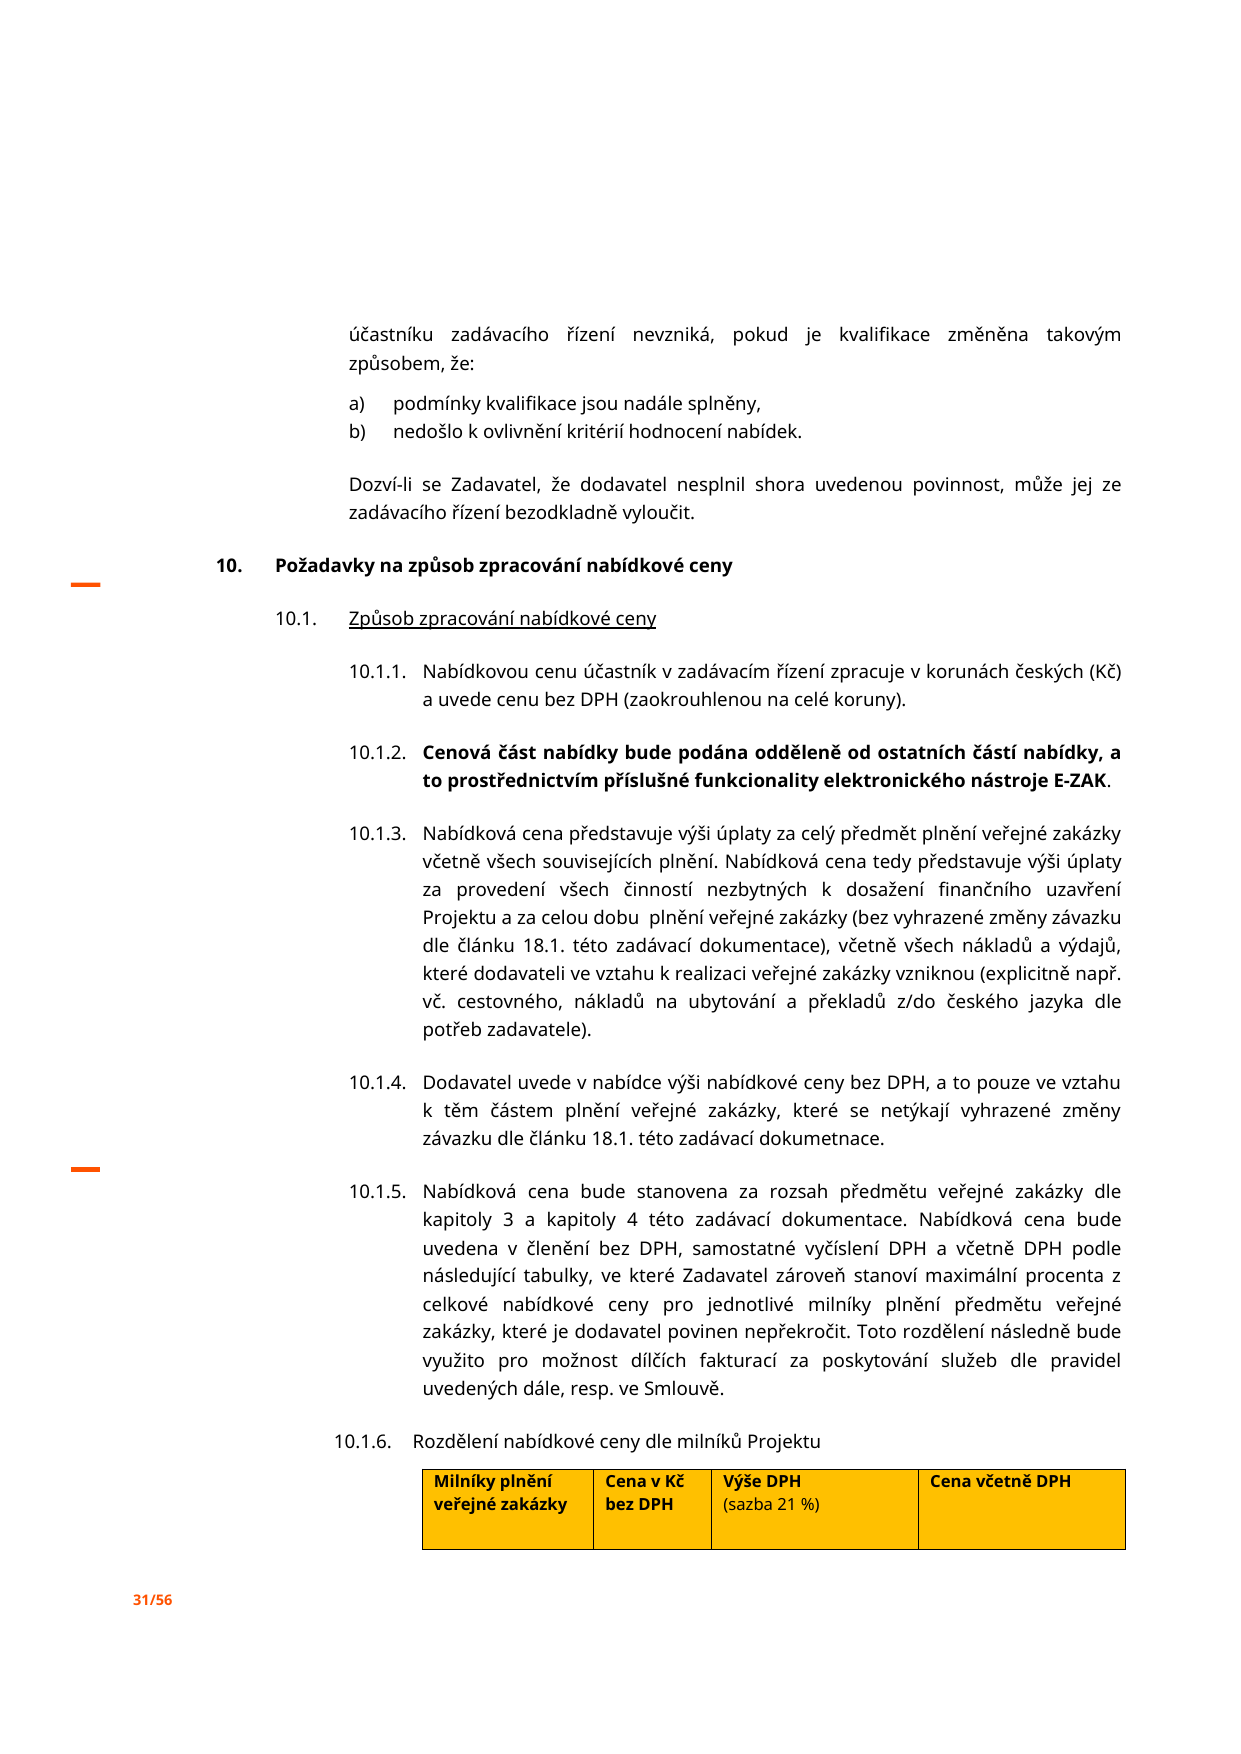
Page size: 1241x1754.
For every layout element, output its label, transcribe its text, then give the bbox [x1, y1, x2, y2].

subtitle Rozdělení nabídkové ceny dle milníků Projektu [334, 1428, 1122, 1453]
subtitle Dozví-li se Zadavatel, že dodavatel nesplnil shora uvedenou povinnost, může jej ze zadávacího řízení bezodkladně vyloučit. [348, 471, 1122, 525]
list nedošlo k ovlivnění kritérií hodnocení nabídek. [348, 418, 1122, 444]
table_header Cena včetně DPH [919, 1470, 1125, 1549]
subtitle Cenová část nabídky bude podána odděleně od ostatních částí nabídky, a to prostřednictvím příslušné funkcionality elektronického nástroje E-ZAK. [348, 739, 1122, 793]
subtitle Požadavky na způsob zpracování nabídkové ceny [216, 552, 1122, 578]
table_header Milníky plnění veřejné zakázky [423, 1470, 593, 1549]
table_header Výše DPH (sazba 21 %) [712, 1470, 918, 1549]
subtitle Dodavatel uvede v nabídce výši nabídkové ceny bez DPH, a to pouze ve vztahu k těm částem plnění veřejné zakázky, které se netýkají vyhrazené změny závazku dle článku 18.1. této zadávací dokumetnace. [348, 1070, 1122, 1151]
list podmínky kvalifikace jsou nadále splněny, [348, 390, 1122, 416]
table_header Cena v Kč bez DPH [594, 1470, 711, 1549]
subtitle Nabídkovou cenu účastník v zadávacím řízení zpracuje v korunách českých (Kč) a uvede cenu bez DPH (zaokrouhlenou na celé koruny). [348, 658, 1122, 712]
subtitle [348, 322, 1122, 375]
subtitle Nabídková cena bude stanovena za rozsah předmětu veřejné zakázky dle kapitoly 3 a kapitoly 4 této zadávací dokumentace. Nabídková cena bude uvedena v členění bez DPH, samostatné vyčíslení DPH a včetně DPH podle následující tabulky, ve které Zadavatel zároveň stanoví maximální procenta z celkové nabídkové ceny pro jednotlivé milníky plnění předmětu veřejné zakázky, které je dodavatel povinen nepřekročit. Toto rozdělení následně bude využito pro možnost dílčích fakturací za poskytování služeb dle pravidel uvedených dále, resp. ve Smlouvě. [348, 1179, 1122, 1400]
subtitle Způsob zpracování nabídkové ceny [275, 605, 1122, 631]
subtitle Nabídková cena představuje výši úplaty za celý předmět plnění veřejné zakázky včetně všech souvisejících plnění. Nabídková cena tedy představuje výši úplaty za provedení všech činností nezbytných k dosažení finančního uzavření Projektu a za celou dobu plnění veřejné zakázky (bez vyhrazené změny závazku dle článku 18.1. této zadávací dokumentace), včetně všech nákladů a výdajů, které dodavateli ve vztahu k realizaci veřejné zakázky vzniknou (explicitně např. vč. cestovného, nákladů na ubytování a překladů z/do českého jazyka dle potřeb zadavatele). [348, 821, 1122, 1042]
